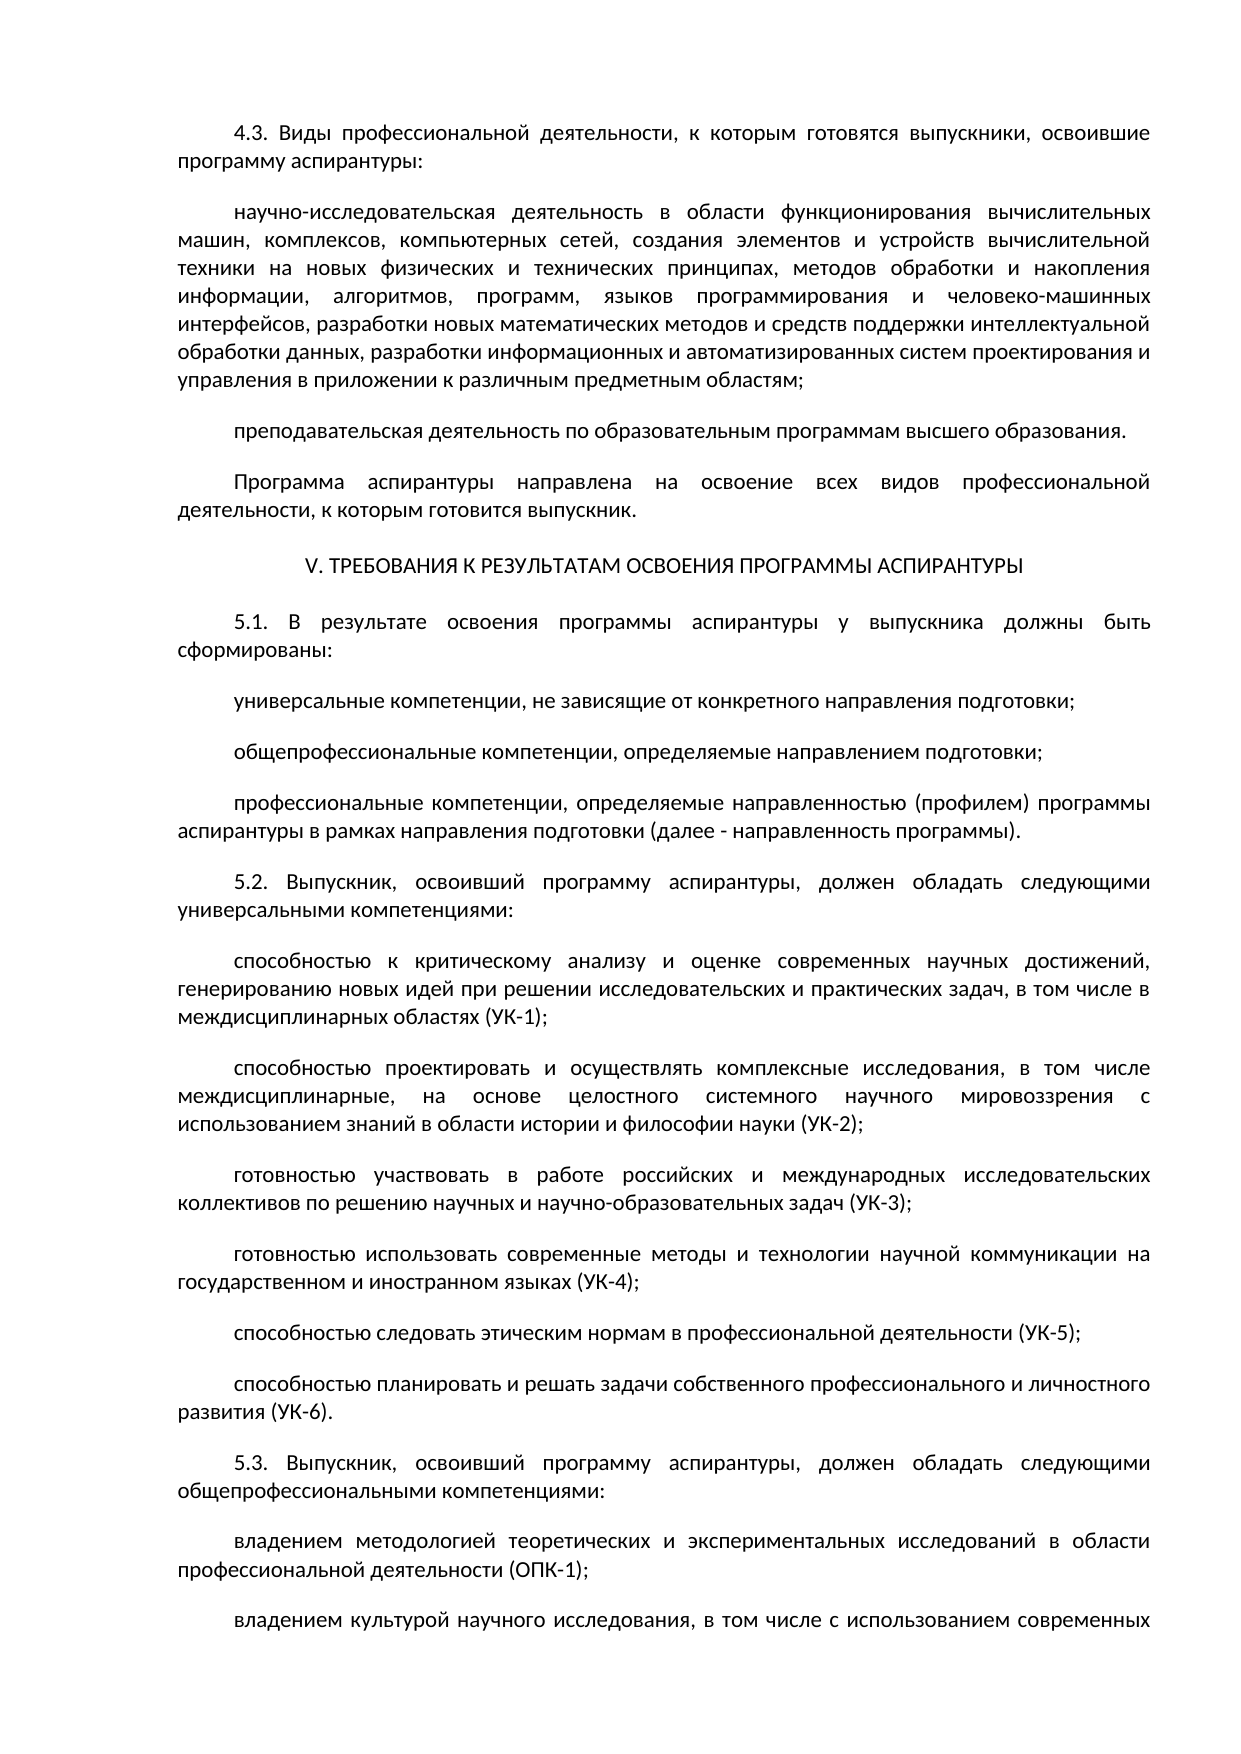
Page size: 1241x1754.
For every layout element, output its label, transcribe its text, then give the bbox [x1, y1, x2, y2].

text общепрофессиональные компетенции, определяемые направлением подготовки; [177, 737, 1152, 765]
text научно-исследовательская деятельность в области функционирования вычислительных машин, комплексов, компьютерных сетей, создания элементов и устройств вычислительной техники на новых физических и технических принципах, методов обработки и накопления информации, алгоритмов, программ, языков программирования и человеко-машинных интерфейсов, разработки новых математических методов и средств поддержки интеллектуальной обработки данных, разработки информационных и автоматизированных систем проектирования и управления в приложении к различным предметным областям; [177, 197, 1152, 393]
text Программа аспирантуры направлена на освоение всех видов профессиональной деятельности, к которым готовится выпускник. [177, 467, 1152, 523]
text 5.3. Выпускник, освоивший программу аспирантуры, должен обладать следующими общепрофессиональными компетенциями: [177, 1448, 1152, 1504]
text универсальные компетенции, не зависящие от конкретного направления подготовки; [177, 686, 1152, 714]
text 5.1. В результате освоения программы аспирантуры у выпускника должны быть сформированы: [177, 607, 1152, 663]
text 4.3. Виды профессиональной деятельности, к которым готовятся выпускники, освоившие программу аспирантуры: [177, 118, 1152, 174]
text профессиональные компетенции, определяемые направленностью (профилем) программы аспирантуры в рамках направления подготовки (далее - направленность программы). [177, 788, 1152, 844]
text способностью следовать этическим нормам в профессиональной деятельности (УК-5); [177, 1318, 1152, 1346]
text V. ТРЕБОВАНИЯ К РЕЗУЛЬТАТАМ ОСВОЕНИЯ ПРОГРАММЫ АСПИРАНТУРЫ [177, 551, 1152, 579]
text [177, 1606, 1152, 1634]
text преподавательская деятельность по образовательным программам высшего образования. [177, 416, 1152, 444]
text готовностью участвовать в работе российских и международных исследовательских коллективов по решению научных и научно-образовательных задач (УК-3); [177, 1160, 1152, 1216]
text 5.2. Выпускник, освоивший программу аспирантуры, должен обладать следующими универсальными компетенциями: [177, 867, 1152, 923]
text способностью планировать и решать задачи собственного профессионального и личностного развития (УК-6). [177, 1369, 1152, 1425]
text владением методологией теоретических и экспериментальных исследований в области профессиональной деятельности (ОПК-1); [177, 1527, 1152, 1583]
text способностью к критическому анализу и оценке современных научных достижений, генерированию новых идей при решении исследовательских и практических задач, в том числе в междисциплинарных областях (УК-1); [177, 946, 1152, 1030]
text способностью проектировать и осуществлять комплексные исследования, в том числе междисциплинарные, на основе целостного системного научного мировоззрения с использованием знаний в области истории и философии науки (УК-2); [177, 1053, 1152, 1137]
text готовностью использовать современные методы и технологии научной коммуникации на государственном и иностранном языках (УК-4); [177, 1239, 1152, 1295]
